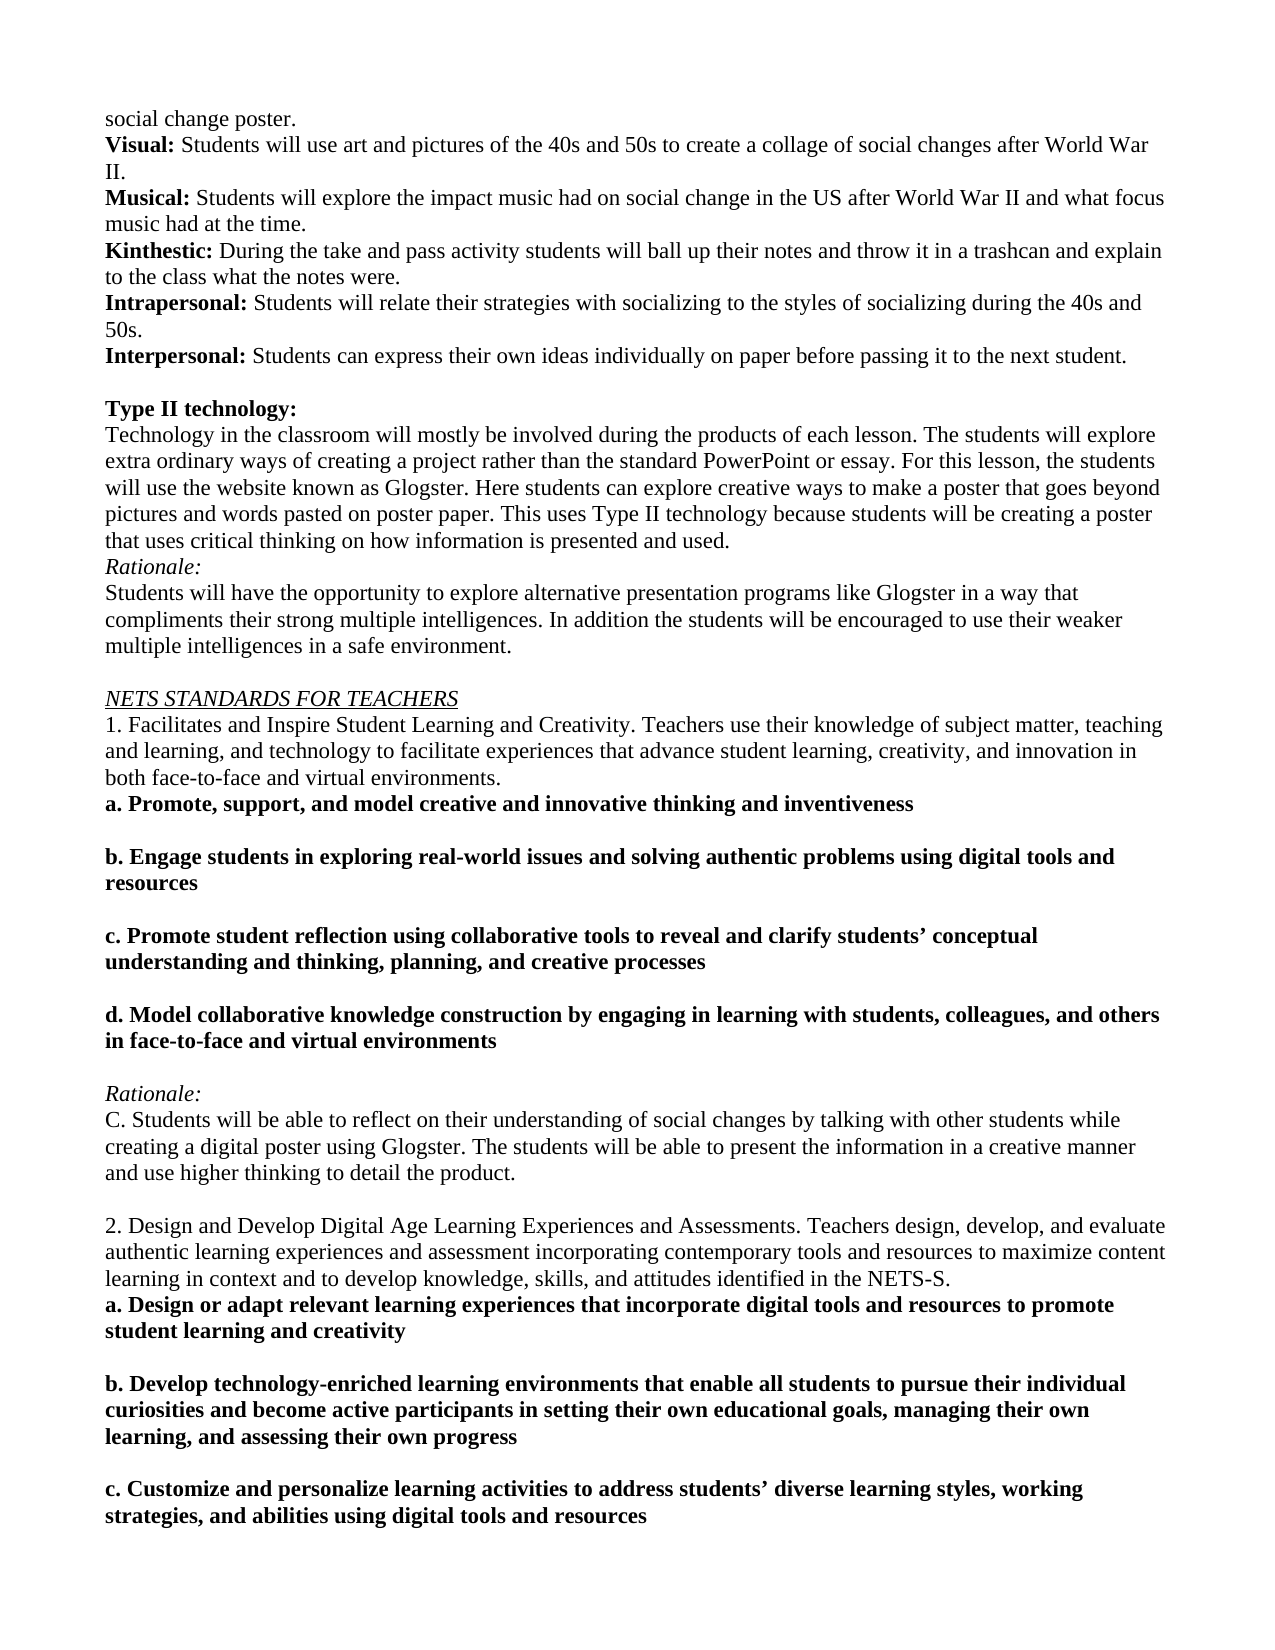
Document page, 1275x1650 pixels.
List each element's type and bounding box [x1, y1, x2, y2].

text [105, 105, 1170, 1528]
